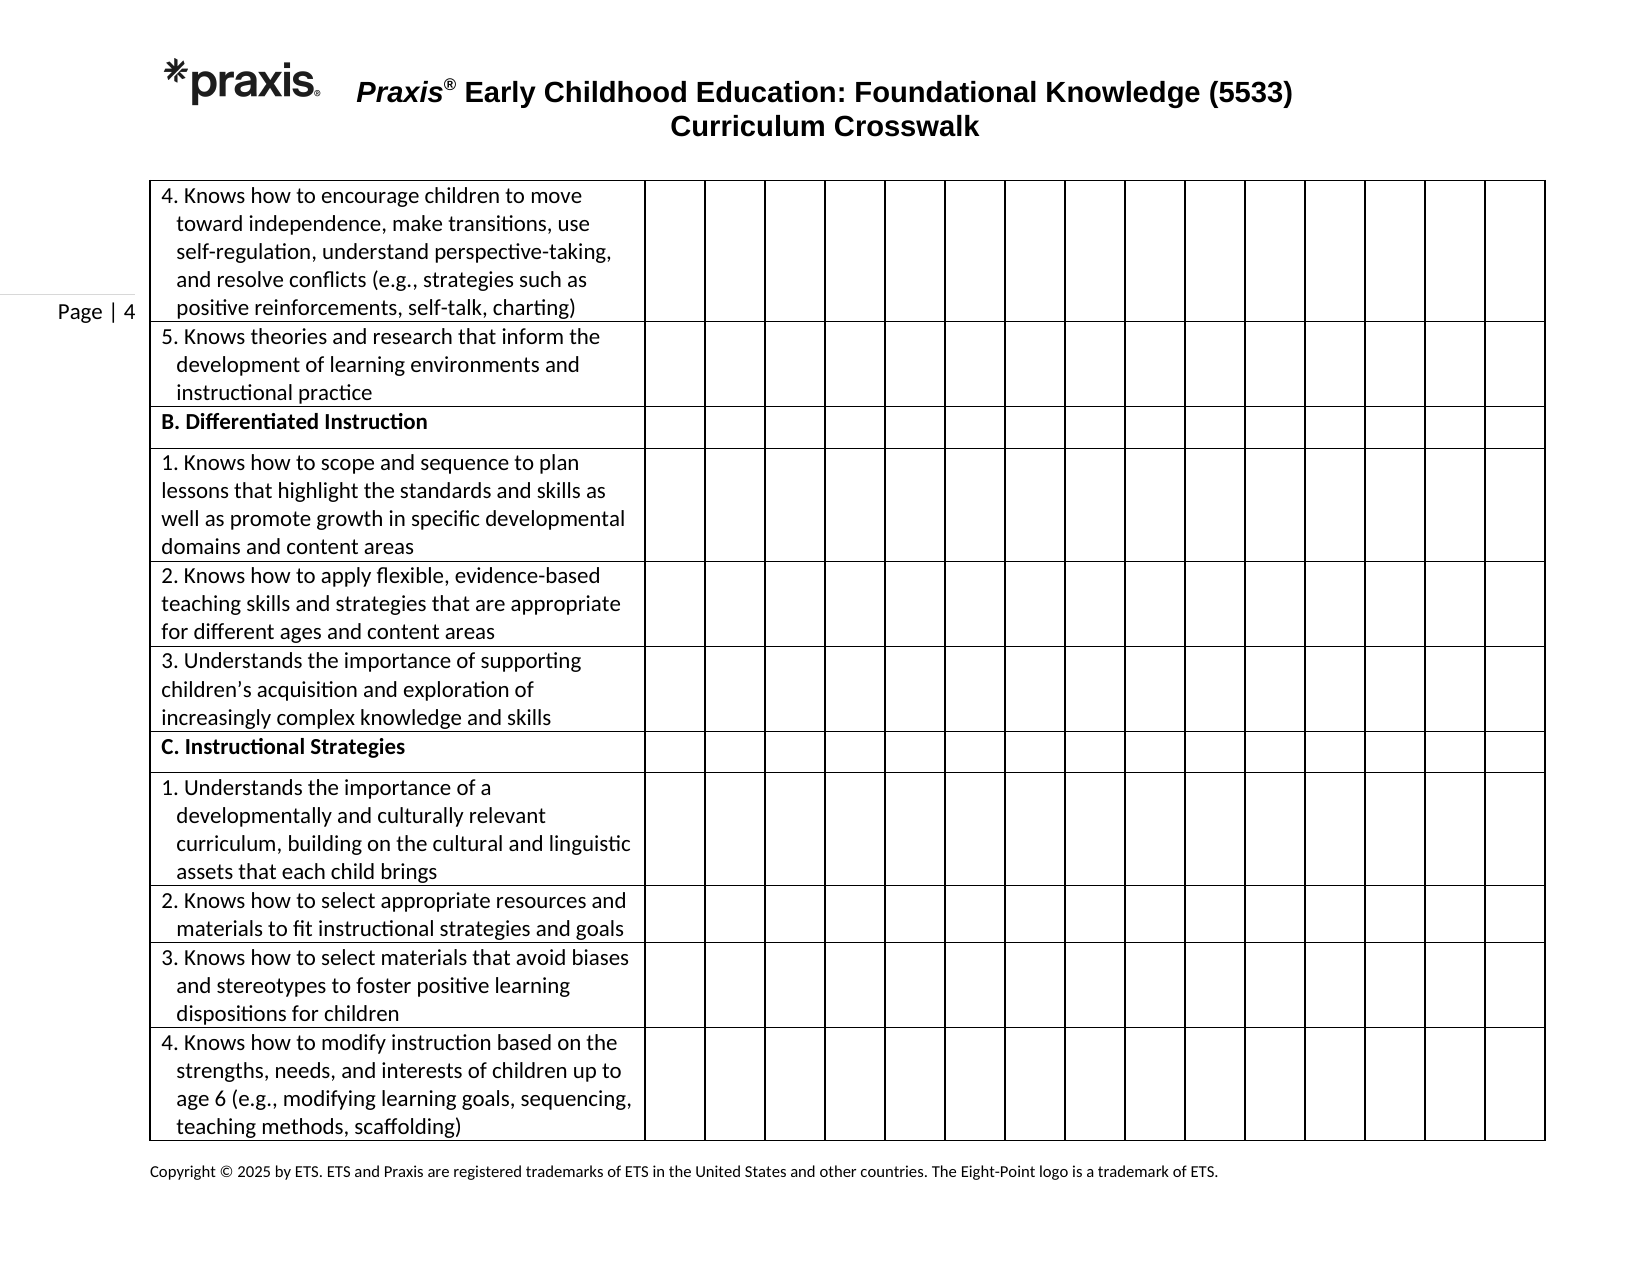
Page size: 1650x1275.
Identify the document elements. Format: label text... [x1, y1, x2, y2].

table_cell [886, 943, 944, 1027]
table_cell [1066, 562, 1124, 646]
table_cell [1246, 773, 1304, 885]
table_cell [1006, 773, 1064, 885]
table_cell [646, 562, 704, 646]
table_cell [706, 562, 764, 646]
table_cell [1126, 943, 1184, 1027]
table_cell Knows theories and research that inform the development of learning environments and instructional practice [151, 322, 644, 406]
table_cell [1126, 562, 1184, 646]
table_cell [946, 407, 1004, 447]
table_cell [946, 886, 1004, 942]
table_cell [1426, 1028, 1484, 1140]
table_cell [886, 1028, 944, 1140]
table_cell [1246, 181, 1304, 321]
table_cell [706, 322, 764, 406]
table_cell [1486, 886, 1544, 942]
table_cell [646, 322, 704, 406]
picture [150, 54, 334, 110]
table_cell [946, 732, 1004, 772]
table_cell [1186, 943, 1244, 1027]
table_cell [1126, 449, 1184, 561]
table_cell [646, 732, 704, 772]
table_cell [1126, 407, 1184, 447]
table_cell 3. Understands the importance of supporting children’s acquisition and exploration of increasingly complex knowledge and skills [151, 647, 644, 731]
table_cell [706, 449, 764, 561]
table_cell [826, 1028, 884, 1140]
table_cell [1066, 322, 1124, 406]
table_cell [1486, 562, 1544, 646]
table_cell [1486, 322, 1544, 406]
table_cell [1486, 647, 1544, 731]
table_cell [1126, 773, 1184, 885]
table_cell [646, 647, 704, 731]
table_cell [1426, 562, 1484, 646]
table_cell [1066, 449, 1124, 561]
table_cell [1366, 322, 1424, 406]
table_cell 1. Knows how to scope and sequence to plan lessons that highlight the standards and skills as well as promote growth in specific developmental domains and content areas [151, 449, 644, 561]
table_cell [1006, 647, 1064, 731]
table_cell Knows how to select appropriate resources and materials to fit instructional strategies and goals [151, 886, 644, 942]
table_cell [826, 181, 884, 321]
table_cell [1066, 773, 1124, 885]
table_cell [1126, 886, 1184, 942]
table_cell [1186, 1028, 1244, 1140]
table_cell [1246, 647, 1304, 731]
table_cell [826, 732, 884, 772]
table_cell [706, 647, 764, 731]
table_cell [1366, 1028, 1424, 1140]
table_cell [1366, 449, 1424, 561]
table_cell 2. Knows how to apply flexible, evidence-based teaching skills and strategies that are appropriate for different ages and content areas [151, 562, 644, 646]
table_cell [826, 773, 884, 885]
table_cell [1066, 943, 1124, 1027]
table_cell [1186, 562, 1244, 646]
table_cell [1246, 449, 1304, 561]
table_cell [946, 562, 1004, 646]
table_cell [646, 449, 704, 561]
table_cell [1246, 886, 1304, 942]
table_cell [706, 886, 764, 942]
table_cell [1246, 562, 1304, 646]
table_cell [886, 773, 944, 885]
table_cell [646, 886, 704, 942]
table_cell [1426, 943, 1484, 1027]
table_cell [1006, 562, 1064, 646]
table_cell [1366, 181, 1424, 321]
table_cell [1426, 886, 1484, 942]
table_cell Understands the importance of a developmentally and culturally relevant curriculum, building on the cultural and linguistic assets that each child brings [151, 773, 644, 885]
table_cell [1306, 449, 1364, 561]
table_cell [886, 322, 944, 406]
table_cell [1186, 647, 1244, 731]
table_cell [766, 647, 824, 731]
table_cell [646, 407, 704, 447]
table_cell [1126, 322, 1184, 406]
table_cell [886, 732, 944, 772]
table_cell [1126, 1028, 1184, 1140]
table_cell [946, 773, 1004, 885]
table_cell [1246, 407, 1304, 447]
table_cell [1366, 732, 1424, 772]
table_cell [706, 773, 764, 885]
table_cell [1426, 449, 1484, 561]
table_cell [1006, 181, 1064, 321]
table_cell [946, 943, 1004, 1027]
table_cell [1426, 407, 1484, 447]
table_cell [1006, 407, 1064, 447]
table_cell [1306, 322, 1364, 406]
table_cell [1066, 732, 1124, 772]
table_cell [646, 181, 704, 321]
table_cell [1306, 181, 1364, 321]
table_cell [766, 322, 824, 406]
table_cell [766, 407, 824, 447]
table_cell Knows how to encourage children to move toward independence, make transitions, use self-regulation, understand perspective-taking, and resolve conflicts (e.g., strategies such as positive reinforcements, self-talk, charting) [151, 181, 644, 321]
table_cell [766, 1028, 824, 1140]
table_cell [1366, 562, 1424, 646]
table_cell [886, 181, 944, 321]
table_cell [646, 1028, 704, 1140]
table_cell [826, 322, 884, 406]
table_cell [766, 181, 824, 321]
table_cell [706, 1028, 764, 1140]
table_cell [1066, 181, 1124, 321]
table_cell [1246, 322, 1304, 406]
table_cell [1486, 1028, 1544, 1140]
table_cell [946, 322, 1004, 406]
table_cell [1366, 407, 1424, 447]
table_cell [1126, 647, 1184, 731]
table_cell [1366, 647, 1424, 731]
table_cell [826, 886, 884, 942]
table_cell [1426, 773, 1484, 885]
table_cell [1006, 1028, 1064, 1140]
table_cell [766, 562, 824, 646]
table_cell [886, 562, 944, 646]
table_cell [1486, 407, 1544, 447]
table_cell [1006, 449, 1064, 561]
table_cell [1366, 773, 1424, 885]
table_cell [826, 449, 884, 561]
table_cell [1306, 562, 1364, 646]
table_cell [1486, 943, 1544, 1027]
table_cell [706, 181, 764, 321]
table_cell [1486, 449, 1544, 561]
table_cell [1366, 886, 1424, 942]
table_cell [1486, 773, 1544, 885]
table_cell [1486, 181, 1544, 321]
table_cell [1186, 886, 1244, 942]
table_cell [946, 647, 1004, 731]
table_cell [646, 943, 704, 1027]
table_cell [886, 407, 944, 447]
table_cell [1306, 773, 1364, 885]
table_cell [1126, 732, 1184, 772]
table_cell B. Differentiated Instruction [151, 407, 644, 447]
table_cell [1186, 181, 1244, 321]
table_cell [1426, 322, 1484, 406]
table_cell [1426, 647, 1484, 731]
table_cell [706, 732, 764, 772]
table_cell [1066, 886, 1124, 942]
table_cell [706, 943, 764, 1027]
table_cell [1306, 732, 1364, 772]
table_cell [1066, 1028, 1124, 1140]
table_cell [1486, 732, 1544, 772]
table_cell [706, 407, 764, 447]
table_cell [646, 773, 704, 885]
table_cell [1306, 886, 1364, 942]
table_cell Knows how to modify instruction based on the strengths, needs, and interests of children up to age 6 (e.g., modifying learning goals, sequencing, teaching methods, scaffolding) [151, 1028, 644, 1140]
table_cell [1186, 449, 1244, 561]
table_cell [1366, 943, 1424, 1027]
table_cell [1006, 943, 1064, 1027]
table_cell [826, 562, 884, 646]
table_cell [1306, 647, 1364, 731]
table_cell [1186, 407, 1244, 447]
table_cell [766, 886, 824, 942]
table_cell [826, 647, 884, 731]
table_cell [1426, 181, 1484, 321]
table_cell [766, 773, 824, 885]
table_cell [1246, 1028, 1304, 1140]
table_cell Knows how to select materials that avoid biases and stereotypes to foster positive learning dispositions for children [151, 943, 644, 1027]
table_cell [1006, 886, 1064, 942]
table_cell [1186, 322, 1244, 406]
table_cell [886, 886, 944, 942]
table_cell [946, 1028, 1004, 1140]
table_cell [1006, 322, 1064, 406]
table_cell [1066, 647, 1124, 731]
table_cell [886, 449, 944, 561]
table_cell [1306, 1028, 1364, 1140]
table_cell [1426, 732, 1484, 772]
table_cell [1186, 773, 1244, 885]
table_cell [826, 407, 884, 447]
table_cell [1246, 732, 1304, 772]
table_cell [1006, 732, 1064, 772]
table_cell [826, 943, 884, 1027]
table_cell [766, 732, 824, 772]
table_cell [886, 647, 944, 731]
table_cell [1246, 943, 1304, 1027]
table_cell [1186, 732, 1244, 772]
table_cell [946, 449, 1004, 561]
table_cell [766, 449, 824, 561]
table_cell C. Instructional Strategies [151, 732, 644, 772]
table_cell [766, 943, 824, 1027]
table_cell [1306, 407, 1364, 447]
table_cell [1306, 943, 1364, 1027]
table_cell [1066, 407, 1124, 447]
table_cell [1126, 181, 1184, 321]
table_cell [946, 181, 1004, 321]
